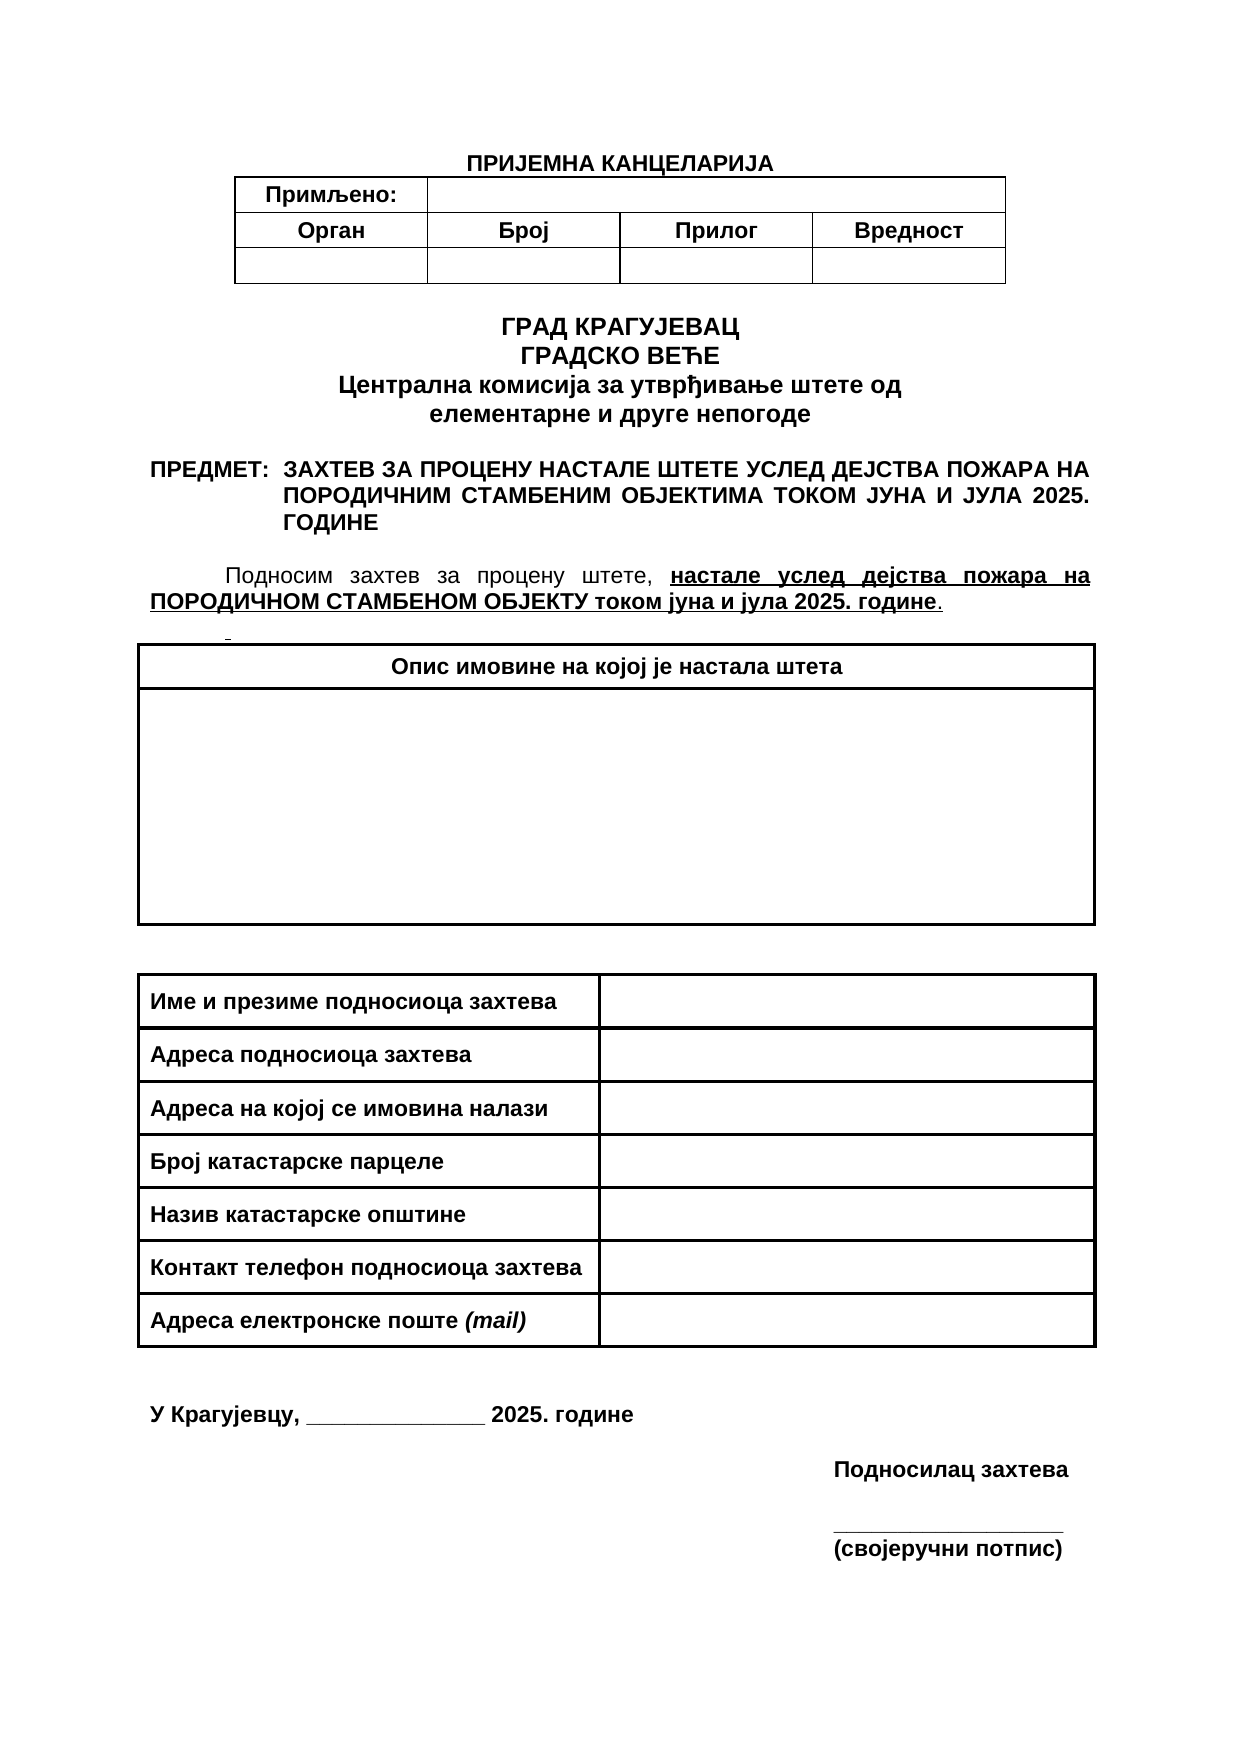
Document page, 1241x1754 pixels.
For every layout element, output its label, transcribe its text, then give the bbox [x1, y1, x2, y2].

table_header [428, 178, 1005, 212]
table_cell Контакт телефон подносиоца захтева [140, 1242, 598, 1292]
table_cell Број [428, 213, 619, 247]
table_cell Прилог [621, 213, 812, 247]
table_cell [601, 1136, 1093, 1186]
table_cell [601, 1030, 1093, 1079]
table_cell Адреса електронске поште (mail) [140, 1295, 598, 1345]
text У Крагујевцу, ______________ 2025. године [150, 1401, 1090, 1427]
text ПРЕДМЕТ: ЗАХТЕВ ЗА ПРОЦЕНУ НАСТАЛЕ ШТЕТЕ УСЛЕД ДЕЈСТВА ПОЖАРА НА ПОРОДИЧНИМ СТАМБЕНИМ ОБЈЕКТИМА ТОКОМ ЈУНА И ЈУЛА 2025. ГОДИНЕ [150, 456, 1090, 535]
table_cell Вредност [813, 213, 1005, 247]
table_cell [601, 1295, 1093, 1345]
table_header [601, 976, 1093, 1026]
table_cell [601, 1242, 1093, 1292]
table_header Име и презиме подносиоца захтева [140, 976, 598, 1026]
table_header Опис имовине на којој је настала штета [140, 646, 1093, 687]
table_cell [621, 248, 812, 283]
table_header Примљено: [236, 178, 427, 212]
table_cell [601, 1189, 1093, 1239]
table_cell [140, 690, 1093, 923]
table_cell Орган [236, 213, 427, 247]
text ГРАД КРАГУЈЕВАЦ [150, 312, 1090, 341]
text ГРАДСКО ВЕЋЕ [150, 341, 1090, 370]
table_cell [601, 1083, 1093, 1133]
table_header Подносилац захтева __________________ (својеручни потпис) [822, 1456, 1090, 1562]
table_cell [813, 248, 1005, 283]
table_cell Адреса на којој се имовина налази [140, 1083, 598, 1133]
text ПРИЈЕМНА КАНЦЕЛАРИЈА [150, 150, 1090, 176]
table_cell Број катастарске парцеле [140, 1136, 598, 1186]
table_cell [236, 248, 427, 283]
table_cell Адреса подносиоца захтева [140, 1030, 598, 1079]
table_cell [428, 248, 619, 283]
table_cell Назив катастарске општине [140, 1189, 598, 1239]
text Централна комисија за утврђивање штете од [150, 370, 1090, 399]
text Подносим захтев за процену штете, настале услед дејства пожара на ПОРОДИЧНОМ СТАМБЕНОМ ОБЈЕКТУ током јуна и јула 2025. године. [150, 562, 1090, 614]
text елементарне и друге непогоде [150, 399, 1090, 427]
